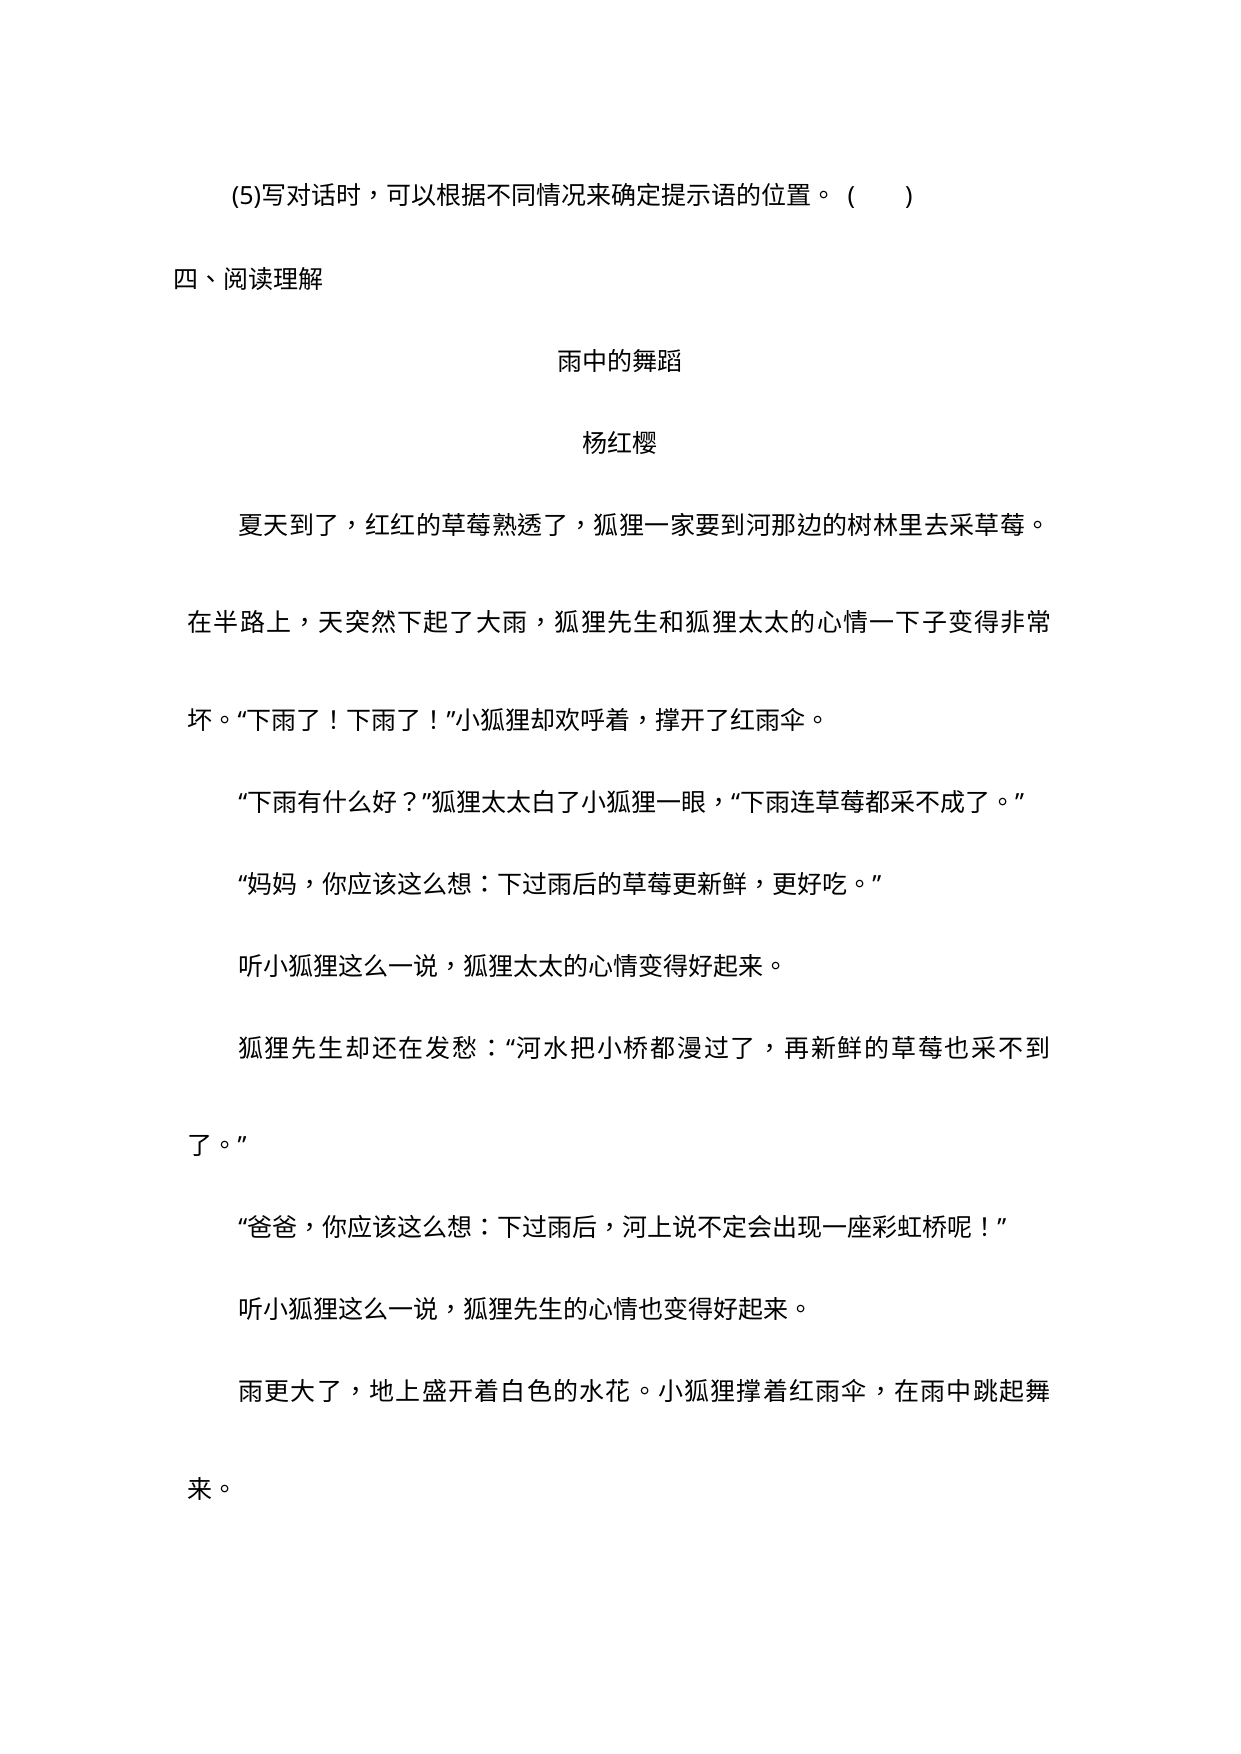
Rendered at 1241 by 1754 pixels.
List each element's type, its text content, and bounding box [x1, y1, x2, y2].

text 夏天到了，红红的草莓熟透了，狐狸一家要到河那边的树林里去采草莓。在半路上，天突然下起了大雨，狐狸先生和狐狸太太的心情一下子变得非常坏。“下雨了！下雨了！”小狐狸却欢呼着，撑开了红雨伞。 [187, 492, 1053, 752]
text “妈妈，你应该这么想：下过雨后的草莓更新鲜，更好吃。” [187, 851, 1053, 916]
text “爸爸，你应该这么想：下过雨后，河上说不定会出现一座彩虹桥呢！” [187, 1194, 1053, 1259]
text 杨红樱 [187, 410, 1053, 475]
text 雨中的舞蹈 [187, 328, 1053, 393]
text 听小狐狸这么一说，狐狸太太的心情变得好起来。 [187, 933, 1053, 998]
text 雨更大了，地上盛开着白色的水花。小狐狸撑着红雨伞，在雨中跳起舞来。 [187, 1358, 1053, 1521]
text (5)写对话时，可以根据不同情况来确定提示语的位置。 ( ) [232, 162, 1053, 227]
text “下雨有什么好？”狐狸太太白了小狐狸一眼，“下雨连草莓都采不成了。” [187, 769, 1053, 834]
text 四、阅读理解 [173, 245, 1053, 310]
text 狐狸先生却还在发愁：“河水把小桥都漫过了，再新鲜的草莓也采不到了。” [187, 1015, 1053, 1178]
text 听小狐狸这么一说，狐狸先生的心情也变得好起来。 [187, 1277, 1053, 1342]
